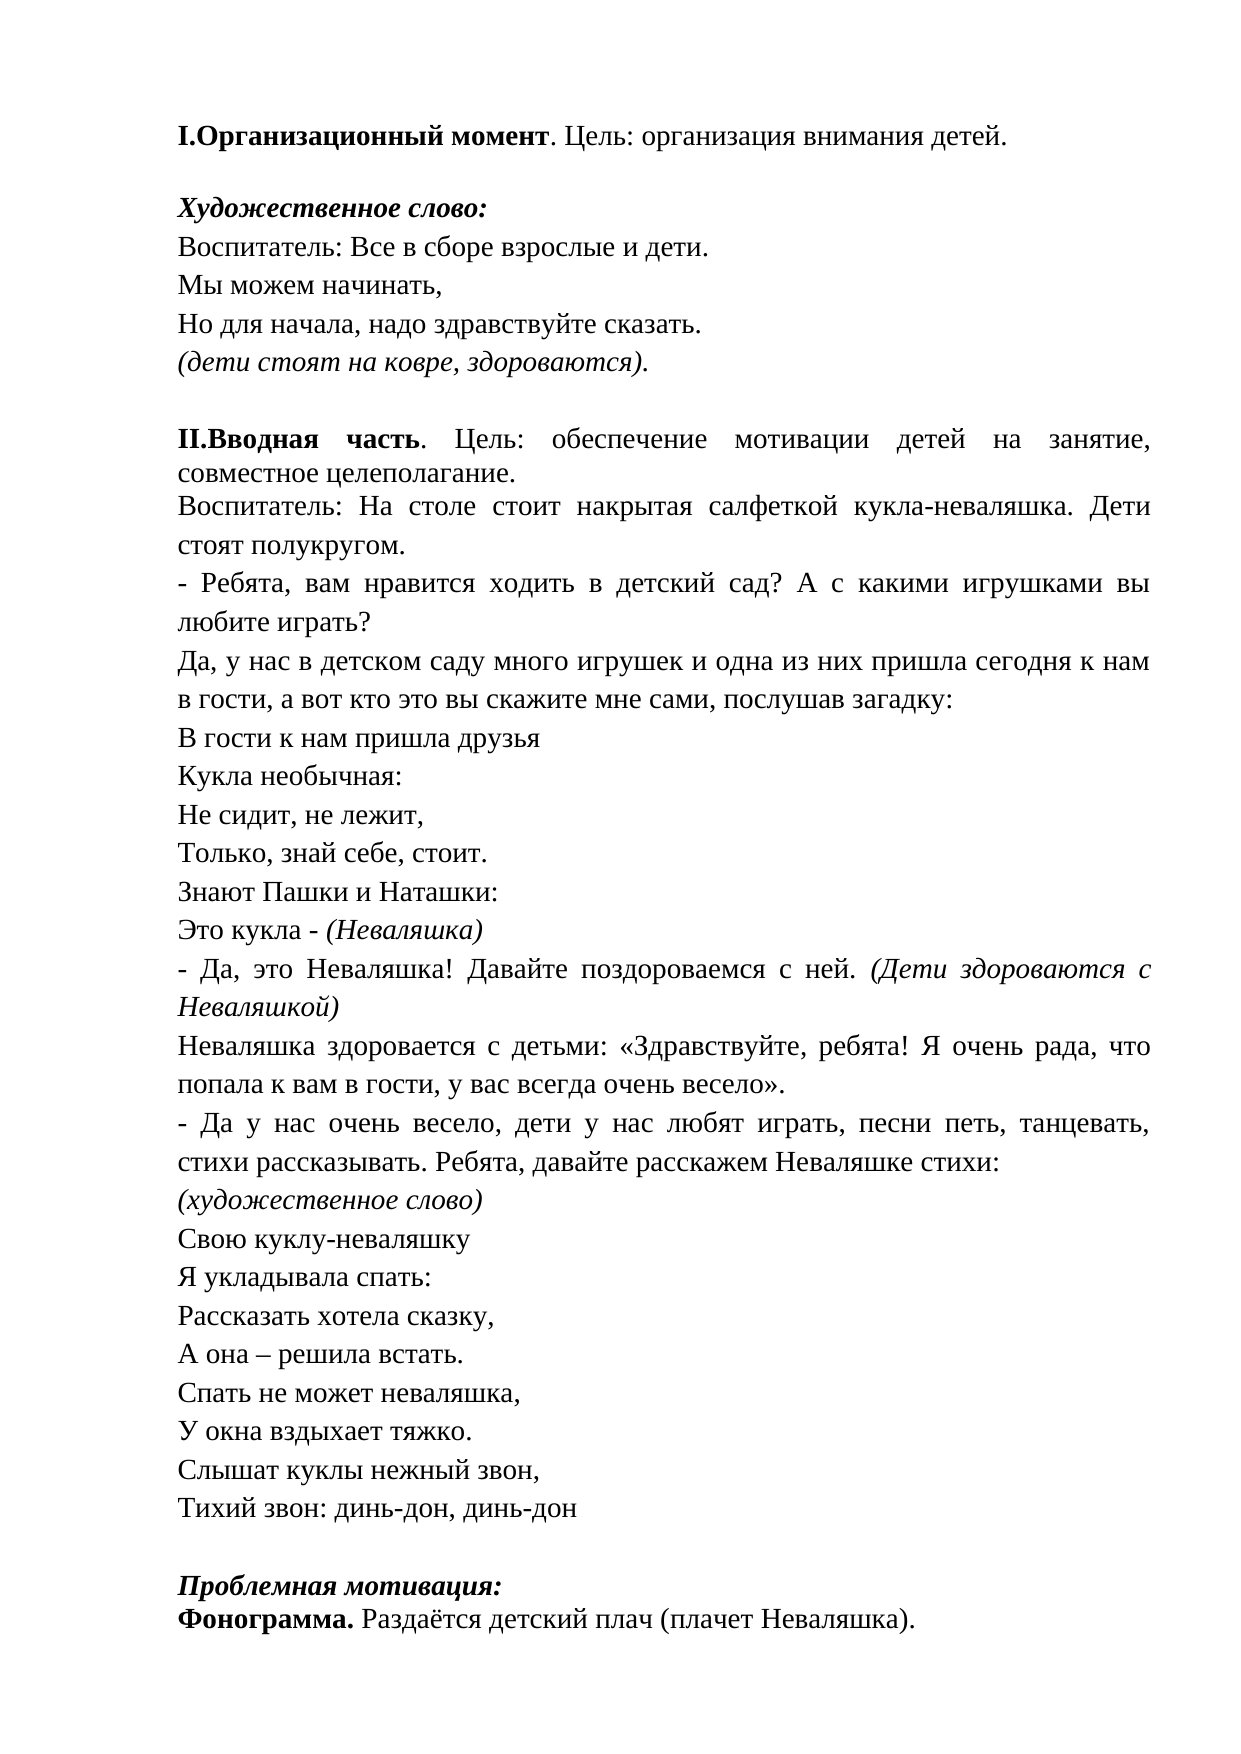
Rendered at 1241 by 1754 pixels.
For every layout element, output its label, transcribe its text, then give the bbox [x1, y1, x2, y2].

text (художественное слово) [177, 1182, 1152, 1216]
text Это кукла - (Неваляшка) [177, 912, 1152, 946]
text II.Вводная часть. Цель: обеспечение мотивации детей на занятие, совместное целеполагание. [177, 421, 1152, 488]
text Неваляшка здоровается с детьми: «Здравствуйте, ребята! Я очень рада, что попала к вам в гости, у вас всегда очень весело». [177, 1028, 1152, 1100]
text - Да у нас очень весело, дети у нас любят играть, песни петь, танцевать, стихи рассказывать. Ребята, давайте расскажем Неваляшке стихи: [177, 1105, 1152, 1177]
text I.Организационный момент. Цель: организация внимания детей. [177, 118, 1152, 152]
text Проблемная мотивация: [177, 1568, 1152, 1601]
text А она – решила встать. [177, 1336, 1152, 1370]
text Кукла необычная: [177, 758, 1152, 792]
text Фонограмма. Раздаётся детский плач (плачет Неваляшка). [177, 1601, 1152, 1635]
text Спать не может неваляшка, [177, 1375, 1152, 1408]
text Тихий звон: динь-дон, динь-дон [177, 1491, 1152, 1524]
text Мы можем начинать, [177, 267, 1152, 301]
text Художественное слово: [177, 190, 1152, 224]
text Воспитатель: Все в сборе взрослые и дети. [177, 229, 1152, 262]
text - Ребята, вам нравится ходить в детский сад? А с какими игрушками вы любите играть? [177, 566, 1152, 638]
text Слышат куклы нежный звон, [177, 1452, 1152, 1486]
text У окна вздыхает тяжко. [177, 1413, 1152, 1447]
text - Да, это Неваляшка! Давайте поздороваемся с ней. (Дети здороваются с Неваляшкой) [177, 951, 1152, 1023]
text Только, знай себе, стоит. [177, 835, 1152, 869]
text Я укладывала спать: [177, 1259, 1152, 1293]
text Но для начала, надо здравствуйте сказать. [177, 306, 1152, 339]
text (дети стоят на ковре, здороваются). [177, 344, 1152, 378]
text Не сидит, не лежит, [177, 797, 1152, 830]
text Свою куклу-неваляшку [177, 1221, 1152, 1254]
text Рассказать хотела сказку, [177, 1298, 1152, 1331]
text Знают Пашки и Наташки: [177, 874, 1152, 907]
text В гости к нам пришла друзья [177, 720, 1152, 753]
text Воспитатель: На столе стоит накрытая салфеткой кукла-неваляшка. Дети стоят полукругом. [177, 488, 1152, 561]
text Да, у нас в детском саду много игрушек и одна из них пришла сегодня к нам в гости, а вот кто это вы скажите мне сами, послушав загадку: [177, 643, 1152, 715]
